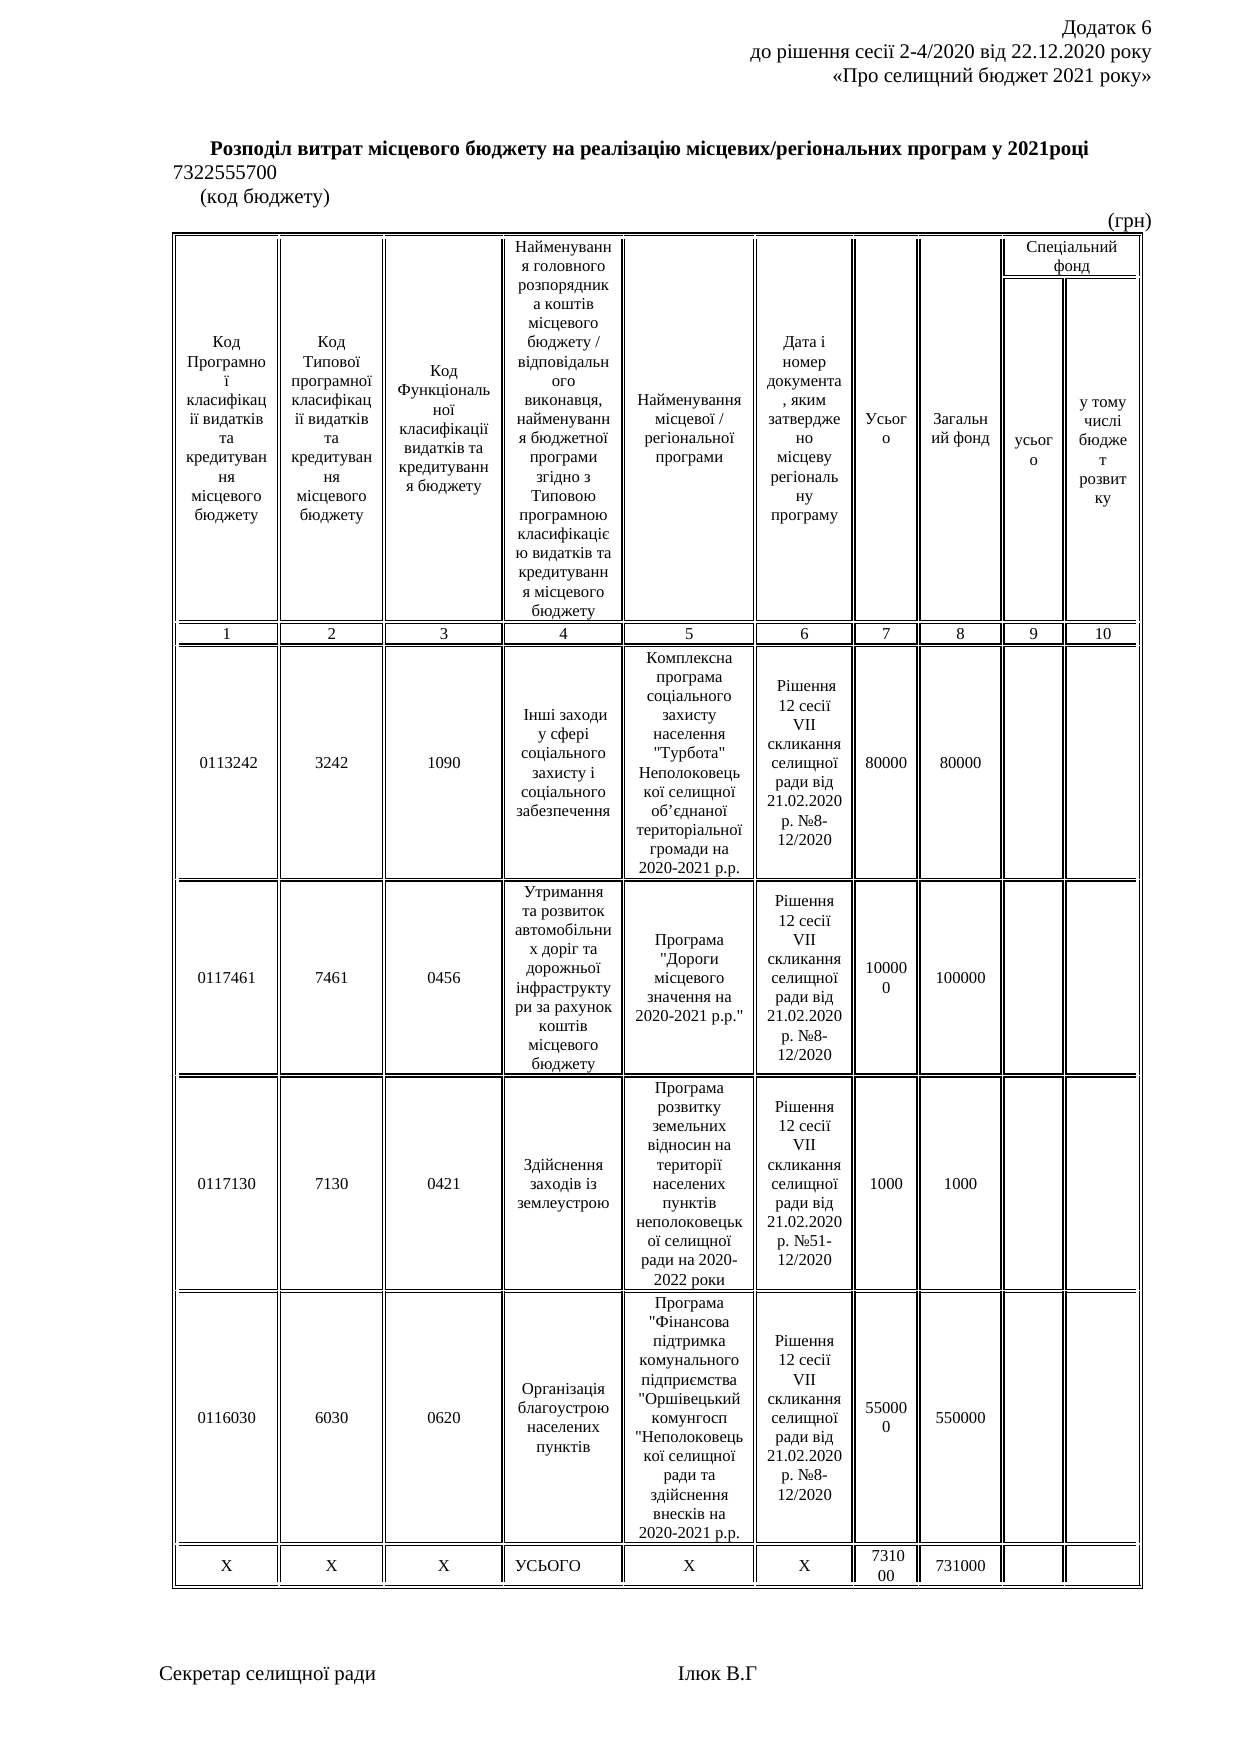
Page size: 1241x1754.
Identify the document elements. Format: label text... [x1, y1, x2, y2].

text (грн) [148, 208, 1152, 232]
text до рішення сесії 2-4/2020 від 22.12.2020 року «Про селищний бюджет 2021 року» [148, 39, 1152, 115]
table_header Секретар селищної ради Ілюк В.Г [148, 232, 1152, 1713]
text Розподіл витрат місцевого бюджету на реалізацію місцевих/регіональних програм у 2021році [148, 136, 1152, 160]
text Додаток 6 [148, 15, 1152, 39]
text 7322555700 (код бюджету) [148, 160, 1152, 208]
